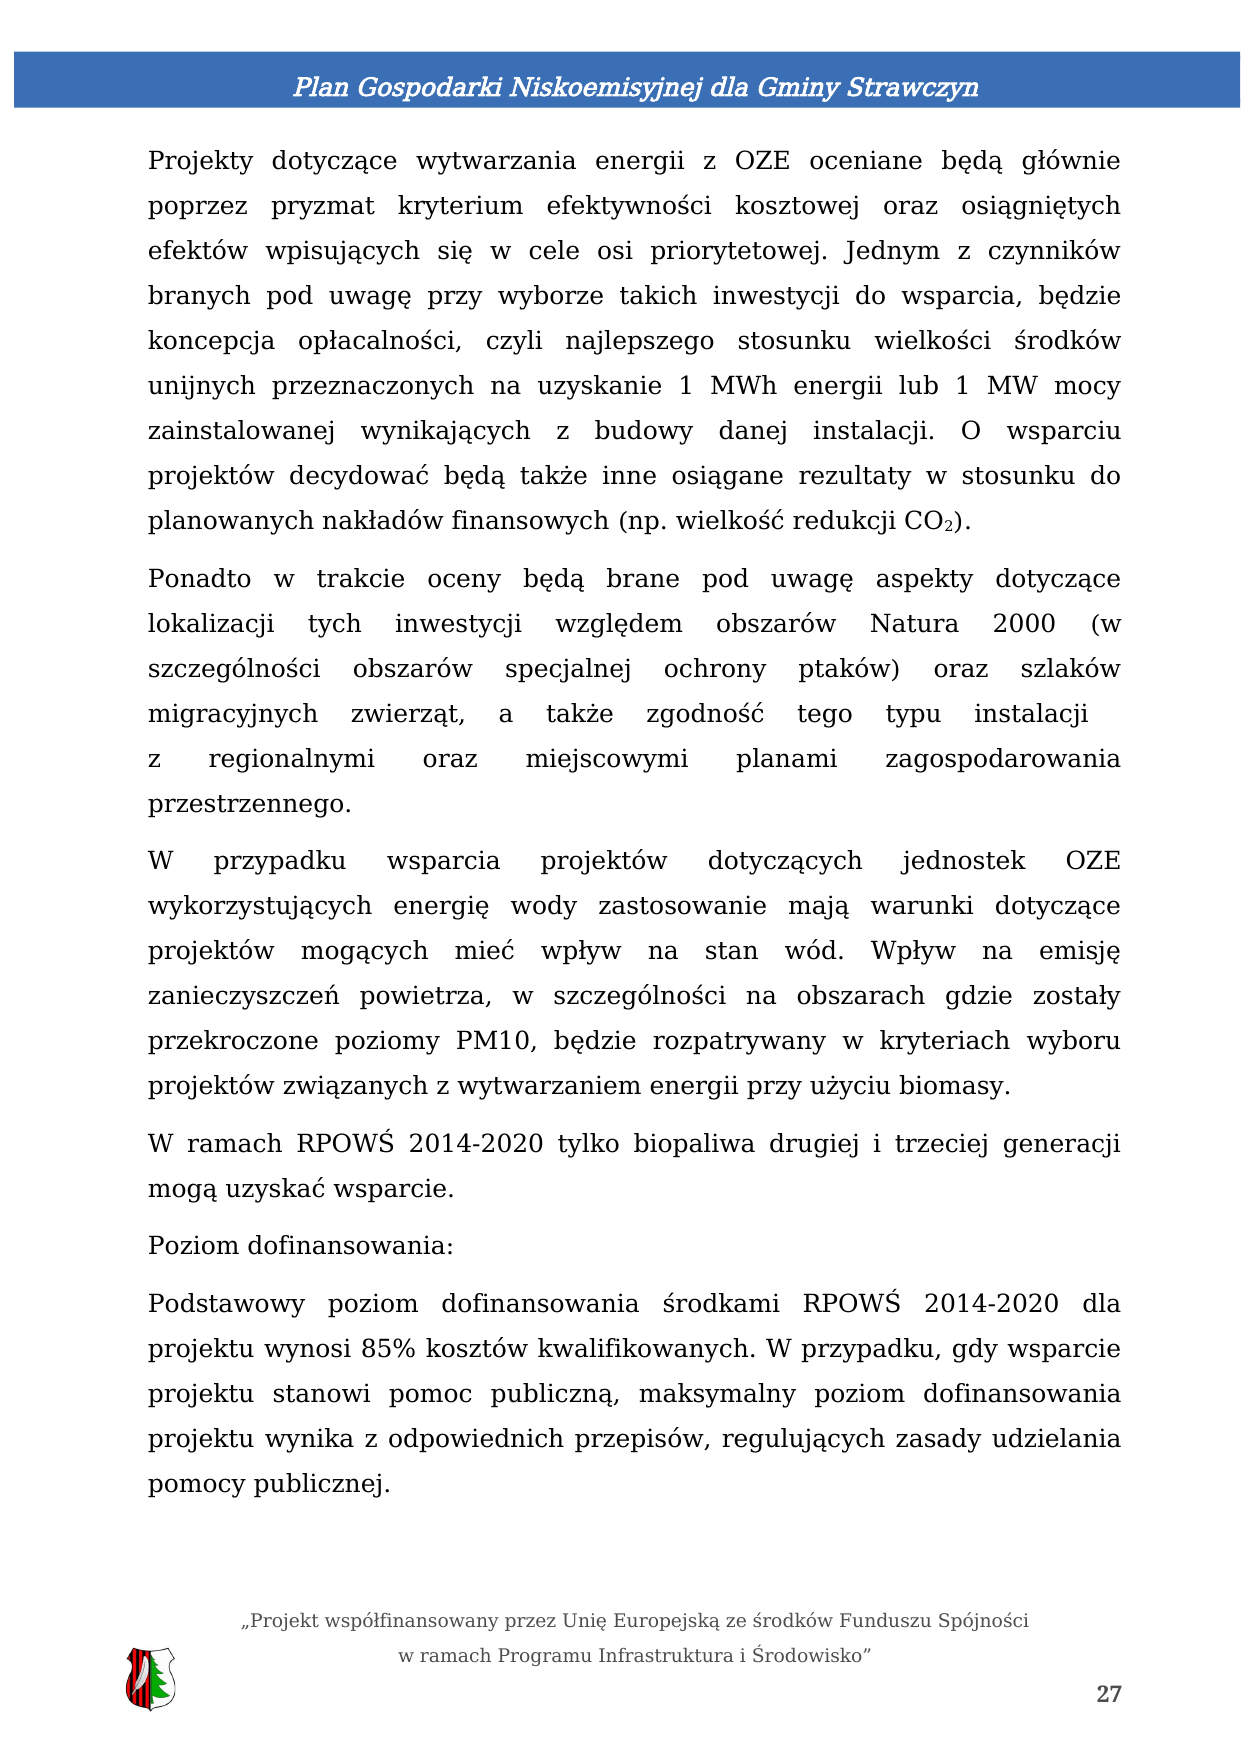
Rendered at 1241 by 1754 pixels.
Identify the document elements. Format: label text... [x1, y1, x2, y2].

text Podstawowy poziom dofinansowania środkami RPOWŚ 2014-2020 dla projektu wynosi 85% kosztów kwalifikowanych. W przypadku, gdy wsparcie projektu stanowi pomoc publiczną, maksymalny poziom dofinansowania projektu wynika z odpowiednich przepisów, regulujących zasady udzielania pomocy publicznej. [148, 1287, 1122, 1497]
text W ramach RPOWŚ 2014-2020 tylko biopaliwa drugiej i trzeciej generacji mogą uzyskać wsparcie. [148, 1127, 1122, 1202]
text W przypadku wsparcia projektów dotyczących jednostek OZE wykorzystujących energię wody zastosowanie mają warunki dotyczące projektów mogących mieć wpływ na stan wód. Wpływ na emisję zanieczyszczeń powietrza, w szczególności na obszarach gdzie zostały przekroczone poziomy PM10, będzie rozpatrywany w kryteriach wyboru projektów związanych z wytwarzaniem energii przy użyciu biomasy. [148, 845, 1122, 1100]
text Ponadto w trakcie oceny będą brane pod uwagę aspekty dotyczące lokalizacji tych inwestycji względem obszarów Natura 2000 (w szczególności obszarów specjalnej ochrony ptaków) oraz szlaków migracyjnych zwierząt, a także zgodność tego typu instalacji z regionalnymi oraz miejscowymi planami zagospodarowania przestrzennego. [148, 562, 1122, 817]
text Poziom dofinansowania: [148, 1230, 1122, 1260]
picture [125, 1647, 176, 1712]
text Projekty dotyczące wytwarzania energii z OZE oceniane będą głównie poprzez pryzmat kryterium efektywności kosztowej oraz osiągniętych efektów wpisujących się w cele osi priorytetowej. Jednym z czynników branych pod uwagę przy wyborze takich inwestycji do wsparcia, będzie koncepcja opłacalności, czyli najlepszego stosunku wielkości środków unijnych przeznaczonych na uzyskanie 1 MWh energii lub 1 MW mocy zainstalowanej wynikających z budowy danej instalacji. O wsparciu projektów decydować będą także inne osiągane rezultaty w stosunku do planowanych nakładów finansowych (np. wielkość redukcji CO2). [148, 145, 1122, 535]
